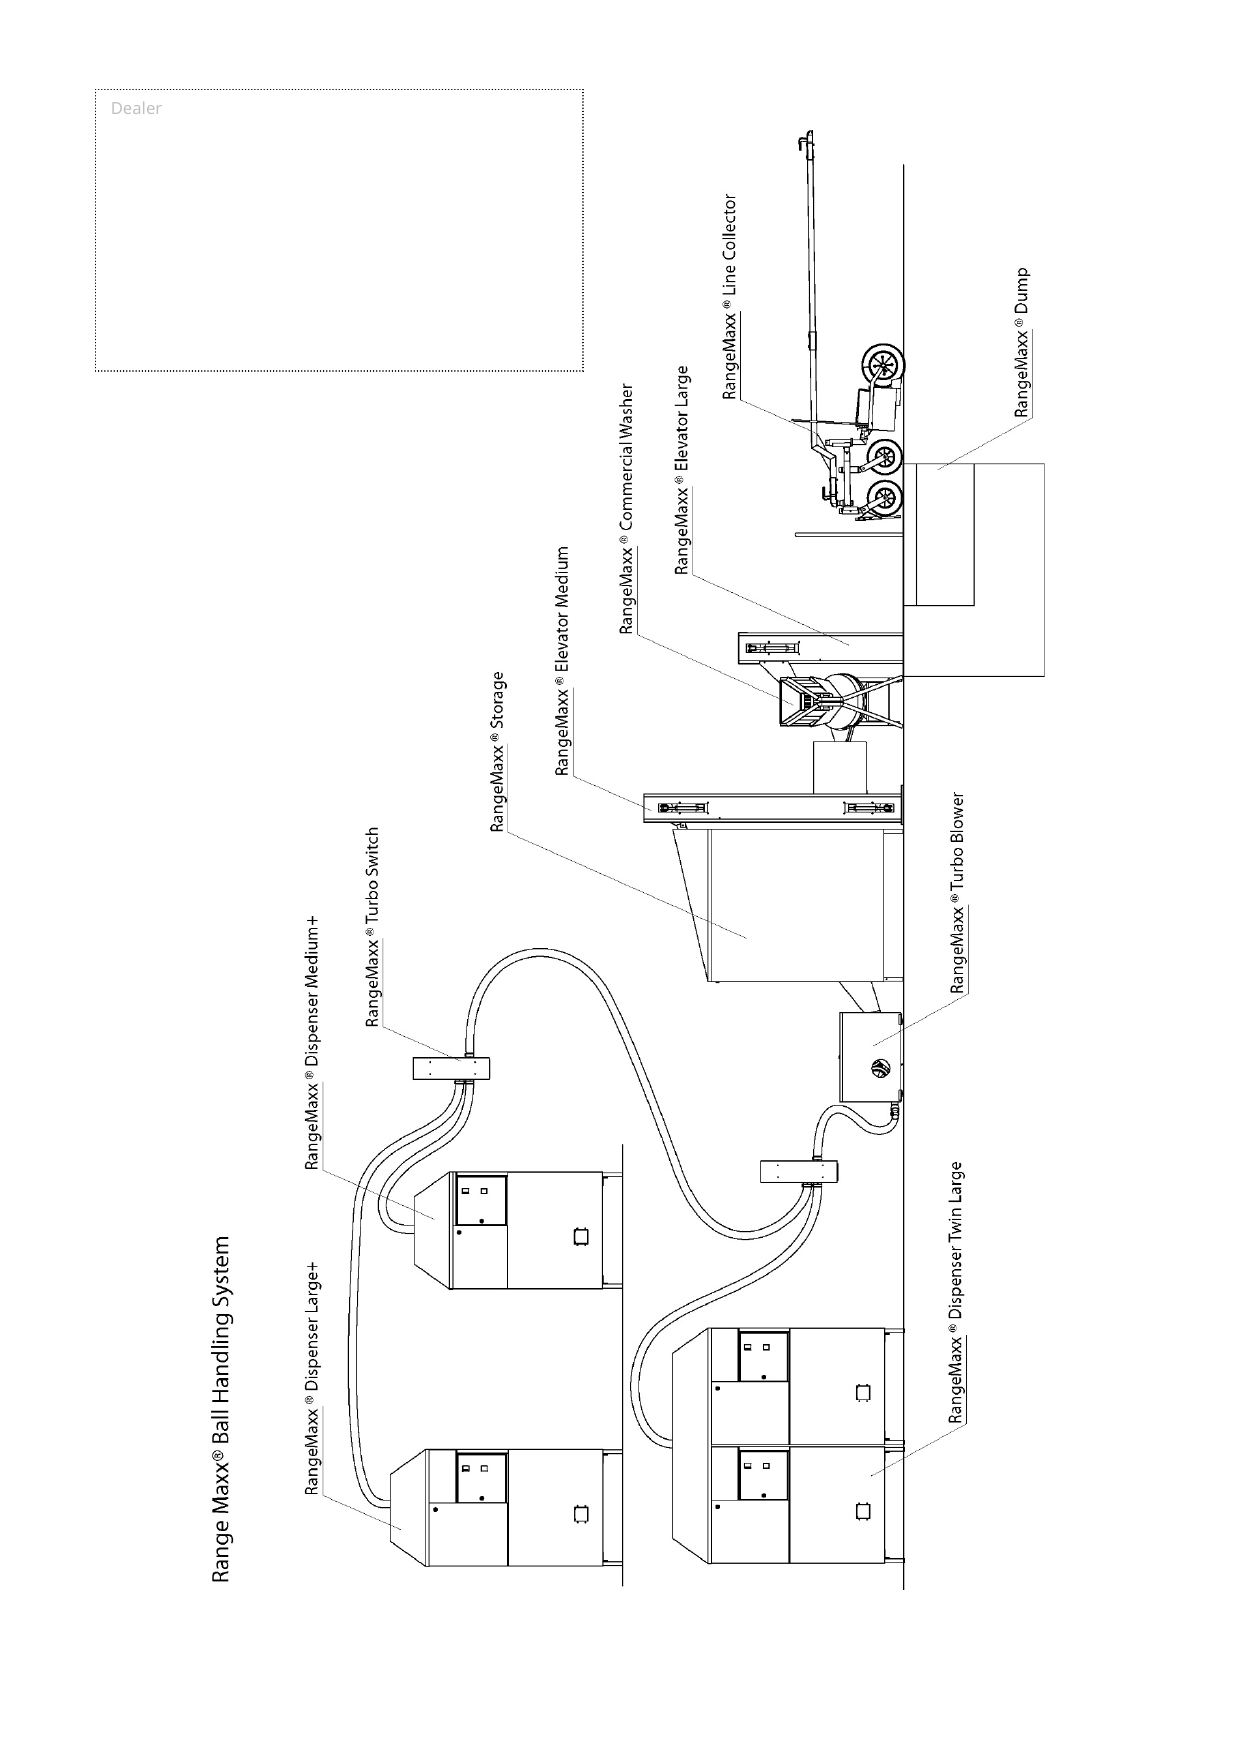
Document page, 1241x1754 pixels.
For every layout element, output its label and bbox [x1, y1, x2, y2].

picture [208, 130, 1045, 1590]
